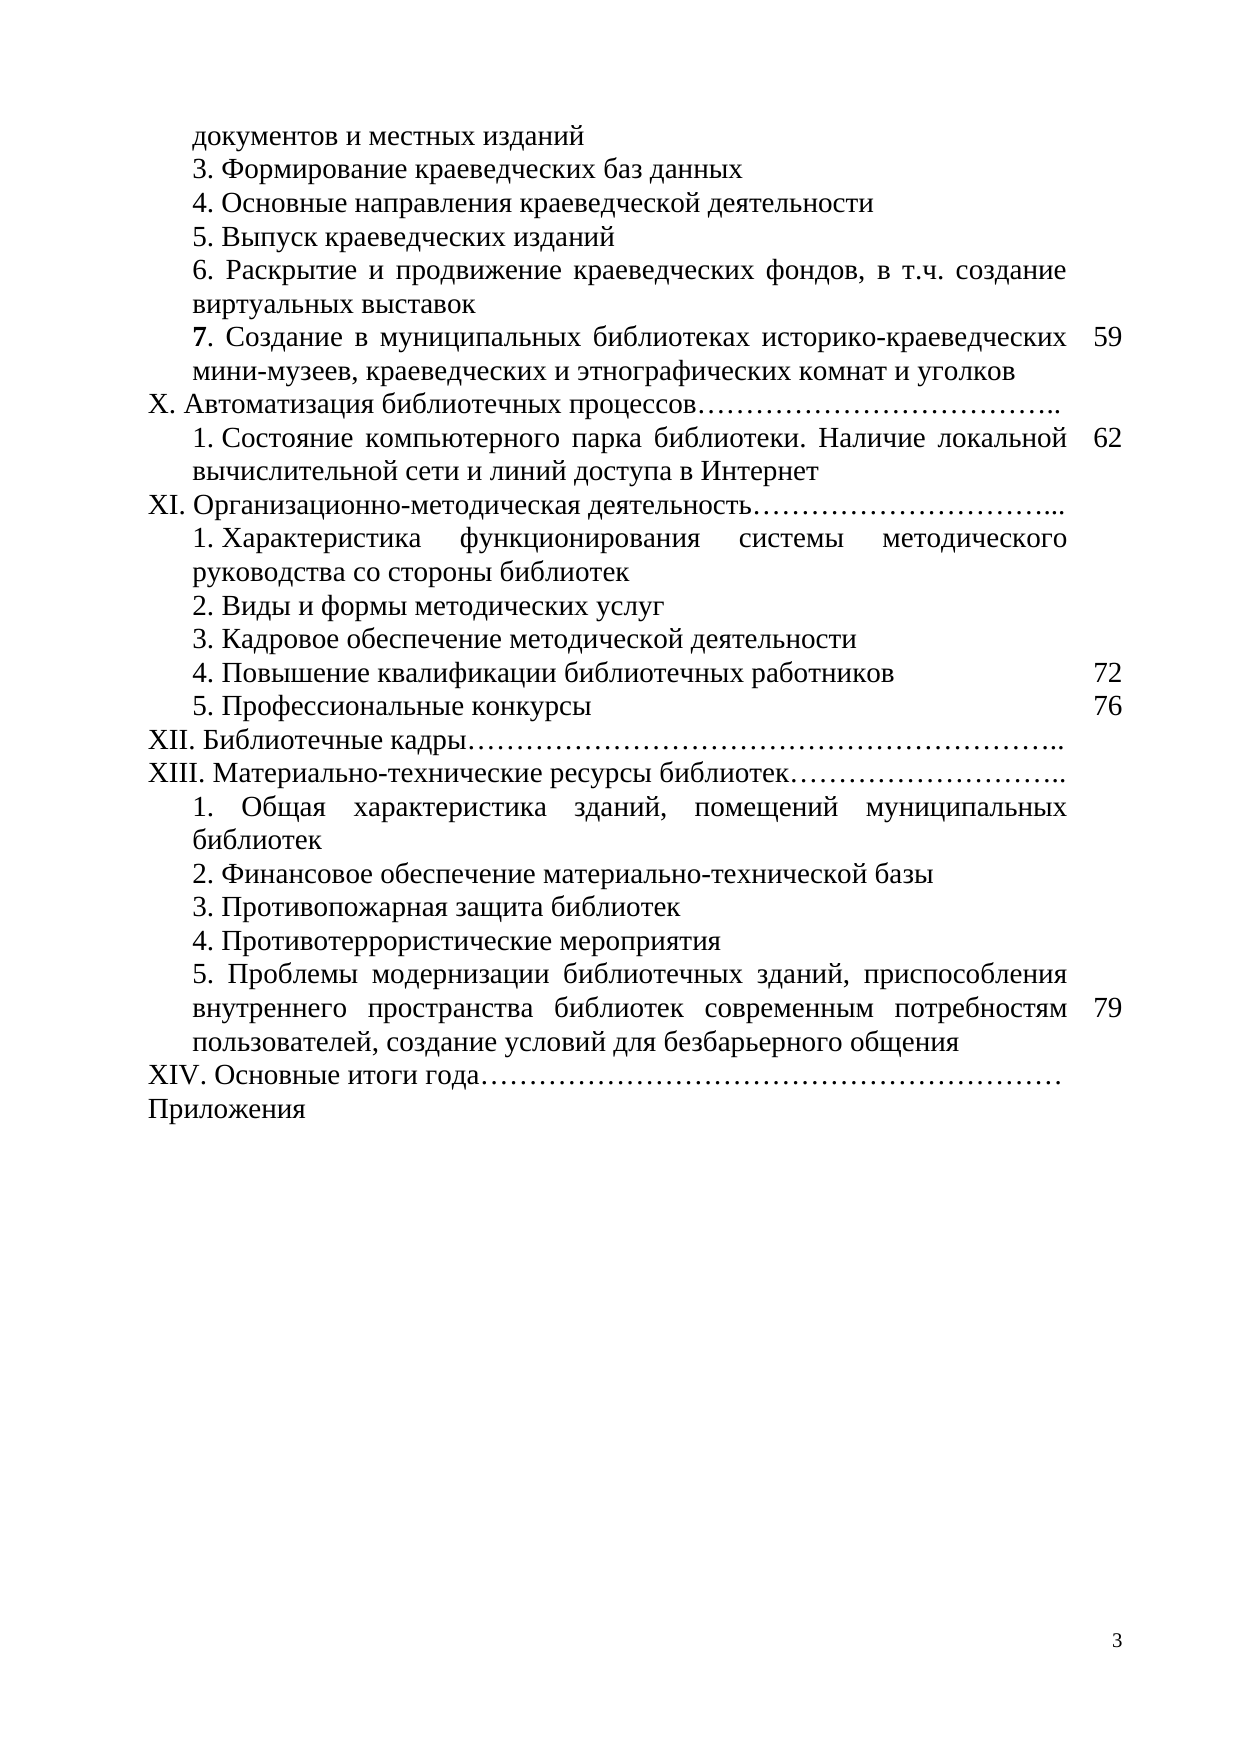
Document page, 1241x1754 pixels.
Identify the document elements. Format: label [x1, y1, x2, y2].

table_header [136, 118, 1079, 1158]
table_header [1079, 118, 1133, 1158]
